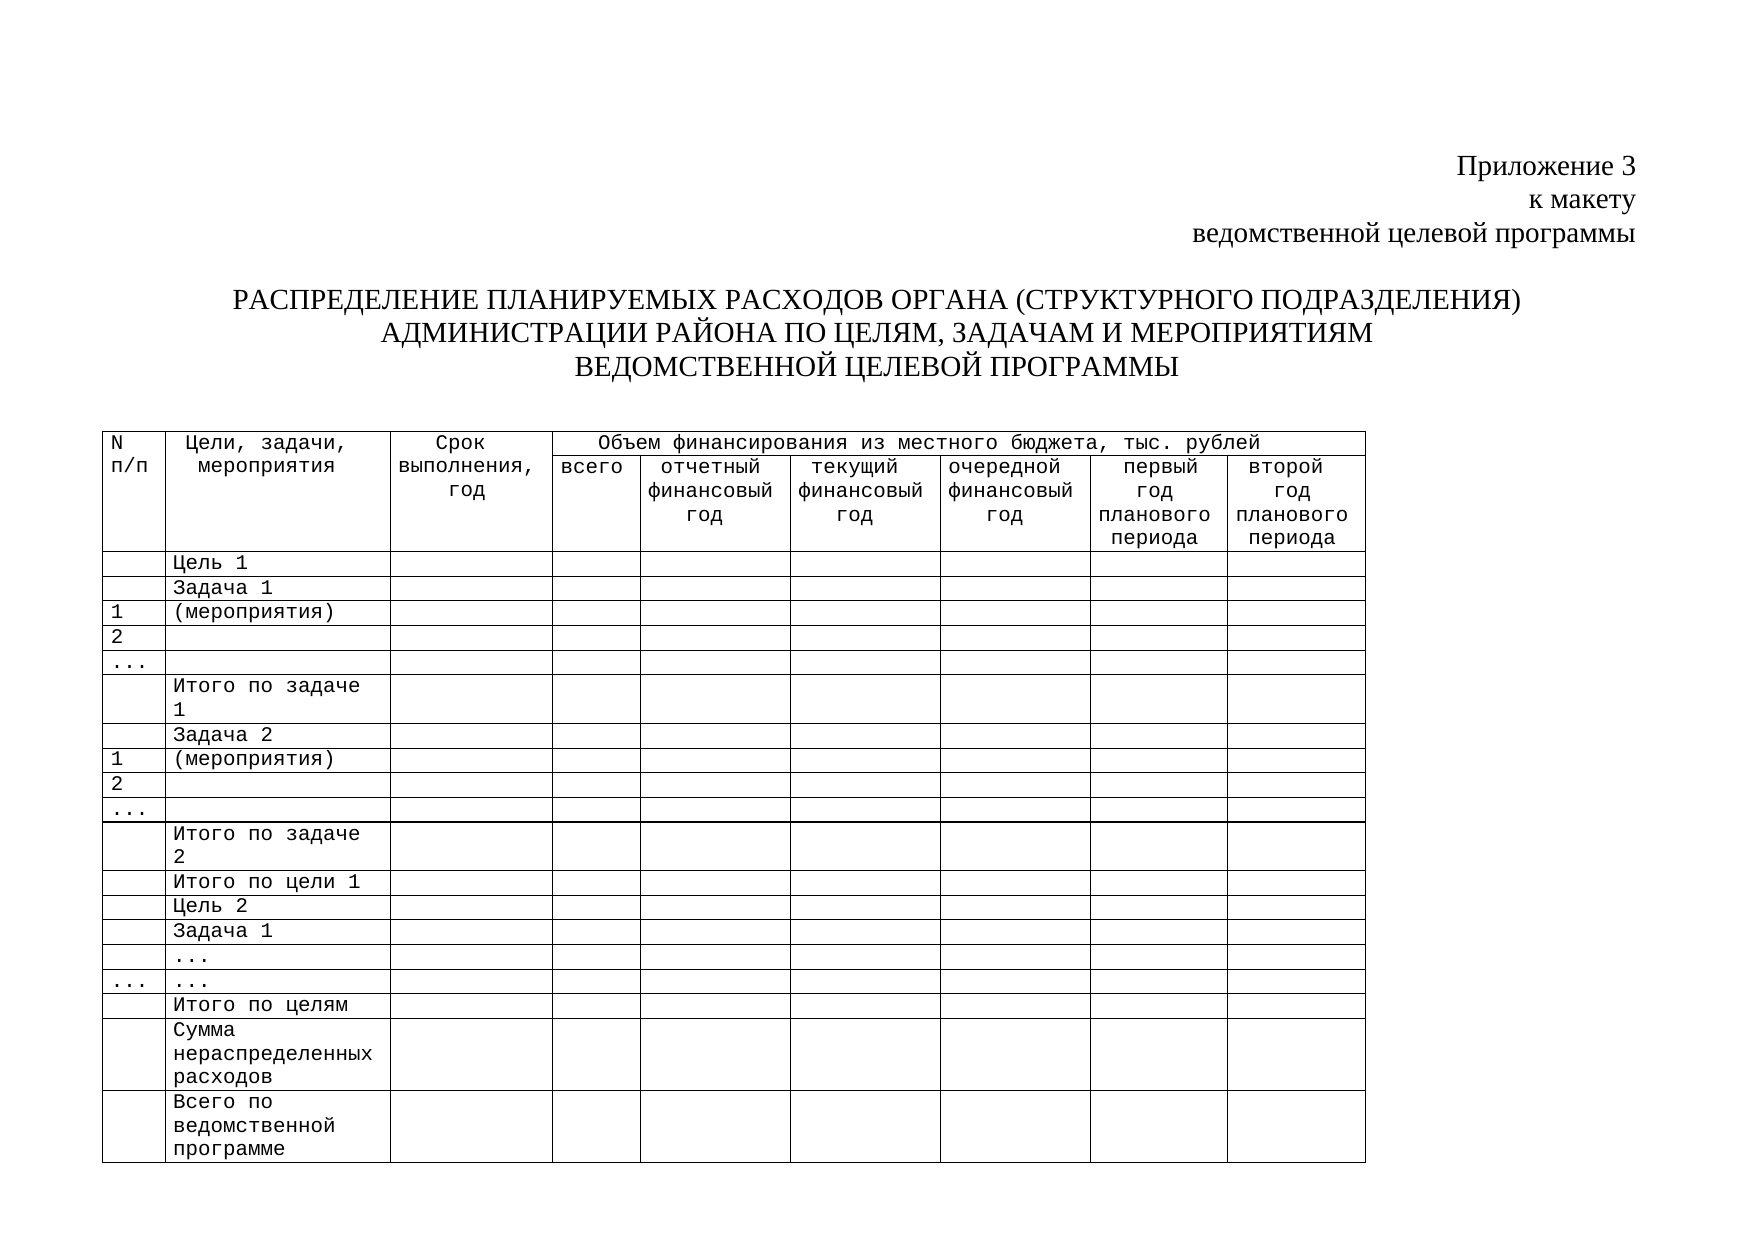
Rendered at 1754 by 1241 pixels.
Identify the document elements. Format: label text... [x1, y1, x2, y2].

table_cell [791, 749, 940, 772]
table_cell [553, 896, 640, 919]
table_cell [1091, 1091, 1227, 1162]
table_cell [641, 749, 790, 772]
table_cell [1091, 773, 1227, 797]
table_cell [103, 945, 165, 968]
table_cell [1228, 994, 1365, 1018]
table_cell ... [103, 798, 165, 821]
table_cell [1228, 1019, 1365, 1090]
table_header Объем финансирования из местного бюджета, тыс. рублей [553, 432, 1365, 455]
table_cell [553, 577, 640, 600]
table_cell [941, 920, 1090, 944]
table_cell [1228, 601, 1365, 625]
table_cell [941, 675, 1090, 723]
table_cell [1091, 1019, 1227, 1090]
table_cell [791, 626, 940, 650]
table_cell [553, 823, 640, 870]
table_cell [791, 994, 940, 1018]
table_cell [641, 945, 790, 968]
table_cell [103, 1091, 165, 1162]
table_cell [1091, 896, 1227, 919]
table_cell [391, 1019, 552, 1090]
table_cell [1091, 994, 1227, 1018]
table_cell [1228, 945, 1365, 968]
table_cell [391, 798, 552, 821]
table_cell [791, 798, 940, 821]
table_cell Задача 1 [166, 920, 390, 944]
table_cell [553, 945, 640, 968]
table_cell [553, 724, 640, 747]
table_cell [166, 626, 390, 650]
table_cell [553, 552, 640, 576]
table_cell [941, 871, 1090, 894]
table_cell [791, 601, 940, 625]
table_cell [641, 1019, 790, 1090]
table_cell [391, 626, 552, 650]
table_cell [1228, 920, 1365, 944]
table_cell [641, 920, 790, 944]
table_cell [791, 871, 940, 894]
table_cell [791, 896, 940, 919]
table_cell [553, 798, 640, 821]
table_cell ... [166, 970, 390, 993]
table_cell [391, 823, 552, 870]
table_cell [641, 773, 790, 797]
text РАСПРЕДЕЛЕНИЕ ПЛАНИРУЕМЫХ РАСХОДОВ ОРГАНА (СТРУКТУРНОГО ПОДРАЗДЕЛЕНИЯ) АДМИНИСТРАЦИИ РАЙОНА ПО ЦЕЛЯМ, ЗАДАЧАМ И МЕРОПРИЯТИЯМ [118, 282, 1636, 349]
table_cell [103, 871, 165, 894]
table_cell [391, 724, 552, 747]
table_cell Всего по ведомственной программе [166, 1091, 390, 1162]
table_cell [641, 651, 790, 674]
table_cell Цель 2 [166, 896, 390, 919]
table_cell (мероприятия) [166, 749, 390, 772]
table_cell [941, 773, 1090, 797]
table_cell [1091, 651, 1227, 674]
table_cell ... [103, 970, 165, 993]
table_cell [941, 749, 1090, 772]
table_cell [941, 945, 1090, 968]
table_cell [1228, 724, 1365, 747]
table_header N п/п [103, 432, 165, 551]
table_cell [1228, 871, 1365, 894]
table_cell [1091, 945, 1227, 968]
table_cell Цель 1 [166, 552, 390, 576]
text ВЕДОМСТВЕННОЙ ЦЕЛЕВОЙ ПРОГРАММЫ [118, 349, 1636, 382]
table_cell Итого по цели 1 [166, 871, 390, 894]
table_cell [1091, 724, 1227, 747]
table_cell [941, 577, 1090, 600]
table_cell [553, 773, 640, 797]
table_cell ... [166, 945, 390, 968]
table_cell [1091, 871, 1227, 894]
table_cell [1091, 798, 1227, 821]
table_cell 2 [103, 773, 165, 797]
table_cell [391, 577, 552, 600]
table_cell [791, 675, 940, 723]
table_cell [553, 1091, 640, 1162]
text ведомственной целевой программы [118, 215, 1636, 248]
table_cell [103, 577, 165, 600]
table_cell [553, 749, 640, 772]
table_cell текущий финансовый год [791, 456, 940, 551]
table_cell [791, 651, 940, 674]
table_cell [391, 749, 552, 772]
table_cell [1228, 773, 1365, 797]
table_cell [391, 945, 552, 968]
table_cell [391, 1091, 552, 1162]
table_cell [941, 552, 1090, 576]
table_cell [1228, 675, 1365, 723]
table_cell отчетный финансовый год [641, 456, 790, 551]
table_cell [1228, 552, 1365, 576]
table_cell [641, 601, 790, 625]
table_cell [791, 552, 940, 576]
table_cell второй год планового периода [1228, 456, 1365, 551]
table_cell [391, 651, 552, 674]
table_cell [641, 896, 790, 919]
table_cell 1 [103, 601, 165, 625]
table_cell [941, 601, 1090, 625]
table_cell [391, 601, 552, 625]
table_cell [1091, 552, 1227, 576]
table_header Цели, задачи, мероприятия [166, 432, 390, 551]
table_cell первый год планового периода [1091, 456, 1227, 551]
table_cell [553, 651, 640, 674]
table_cell [641, 994, 790, 1018]
table_cell [791, 577, 940, 600]
table_cell 2 [103, 626, 165, 650]
table_cell [941, 1091, 1090, 1162]
table_cell Задача 2 [166, 724, 390, 747]
table_cell [103, 724, 165, 747]
table_cell [1228, 577, 1365, 600]
table_cell [553, 994, 640, 1018]
table_cell [641, 871, 790, 894]
table_cell [791, 920, 940, 944]
table_cell [641, 577, 790, 600]
table_cell [791, 970, 940, 993]
table_cell [1228, 896, 1365, 919]
table_cell Итого по целям [166, 994, 390, 1018]
table_cell [1091, 970, 1227, 993]
table_cell [103, 1019, 165, 1090]
table_cell [941, 994, 1090, 1018]
table_cell очередной финансовый год [941, 456, 1090, 551]
table_cell [166, 773, 390, 797]
table_cell [391, 896, 552, 919]
table_cell [941, 626, 1090, 650]
table_cell Итого по задаче 1 [166, 675, 390, 723]
table_cell [1228, 1091, 1365, 1162]
table_cell [391, 773, 552, 797]
table_cell [941, 970, 1090, 993]
table_cell Сумма нераспределенных расходов [166, 1019, 390, 1090]
table_cell всего [553, 456, 640, 551]
table_cell [1091, 626, 1227, 650]
table_cell [391, 871, 552, 894]
table_cell [641, 552, 790, 576]
table_cell [103, 896, 165, 919]
table_cell [391, 920, 552, 944]
table_cell (мероприятия) [166, 601, 390, 625]
table_cell [941, 724, 1090, 747]
table_cell Задача 1 [166, 577, 390, 600]
table_cell [791, 823, 940, 870]
table_cell [1228, 626, 1365, 650]
table_cell [553, 1019, 640, 1090]
table_cell [1091, 823, 1227, 870]
table_cell [641, 798, 790, 821]
table_cell [1091, 920, 1227, 944]
table_cell [553, 970, 640, 993]
table_cell [791, 1019, 940, 1090]
table_cell [941, 823, 1090, 870]
table_cell [941, 651, 1090, 674]
table_cell [791, 724, 940, 747]
table_cell [391, 994, 552, 1018]
table_cell [641, 675, 790, 723]
table_cell [641, 724, 790, 747]
table_cell [1228, 970, 1365, 993]
table_cell [103, 823, 165, 870]
table_cell [791, 773, 940, 797]
table_cell [941, 896, 1090, 919]
table_cell [1091, 577, 1227, 600]
table_cell [791, 1091, 940, 1162]
text Приложение 3 [118, 148, 1636, 181]
table_cell [553, 601, 640, 625]
table_cell [103, 920, 165, 944]
table_cell [1091, 675, 1227, 723]
table_cell ... [103, 651, 165, 674]
table_cell [1228, 749, 1365, 772]
table_cell [641, 626, 790, 650]
table_cell [103, 994, 165, 1018]
table_cell Итого по задаче 2 [166, 823, 390, 870]
table_cell [553, 920, 640, 944]
table_cell [791, 945, 940, 968]
table_cell [103, 675, 165, 723]
table_cell [641, 970, 790, 993]
table_cell [1091, 601, 1227, 625]
table_cell [1091, 749, 1227, 772]
table_cell [1228, 651, 1365, 674]
table_cell [391, 970, 552, 993]
table_cell [1228, 798, 1365, 821]
table_cell [641, 823, 790, 870]
table_cell [166, 651, 390, 674]
table_cell [941, 1019, 1090, 1090]
table_header Срок выполнения, год [391, 432, 552, 551]
text к макету [118, 181, 1636, 215]
table_cell [391, 552, 552, 576]
table_cell [941, 798, 1090, 821]
table_cell [391, 675, 552, 723]
table_cell [166, 798, 390, 821]
table_cell 1 [103, 749, 165, 772]
table_cell [103, 552, 165, 576]
table_cell [553, 626, 640, 650]
table_cell [553, 871, 640, 894]
table_cell [553, 675, 640, 723]
table_cell [641, 1091, 790, 1162]
table_cell [1228, 823, 1365, 870]
